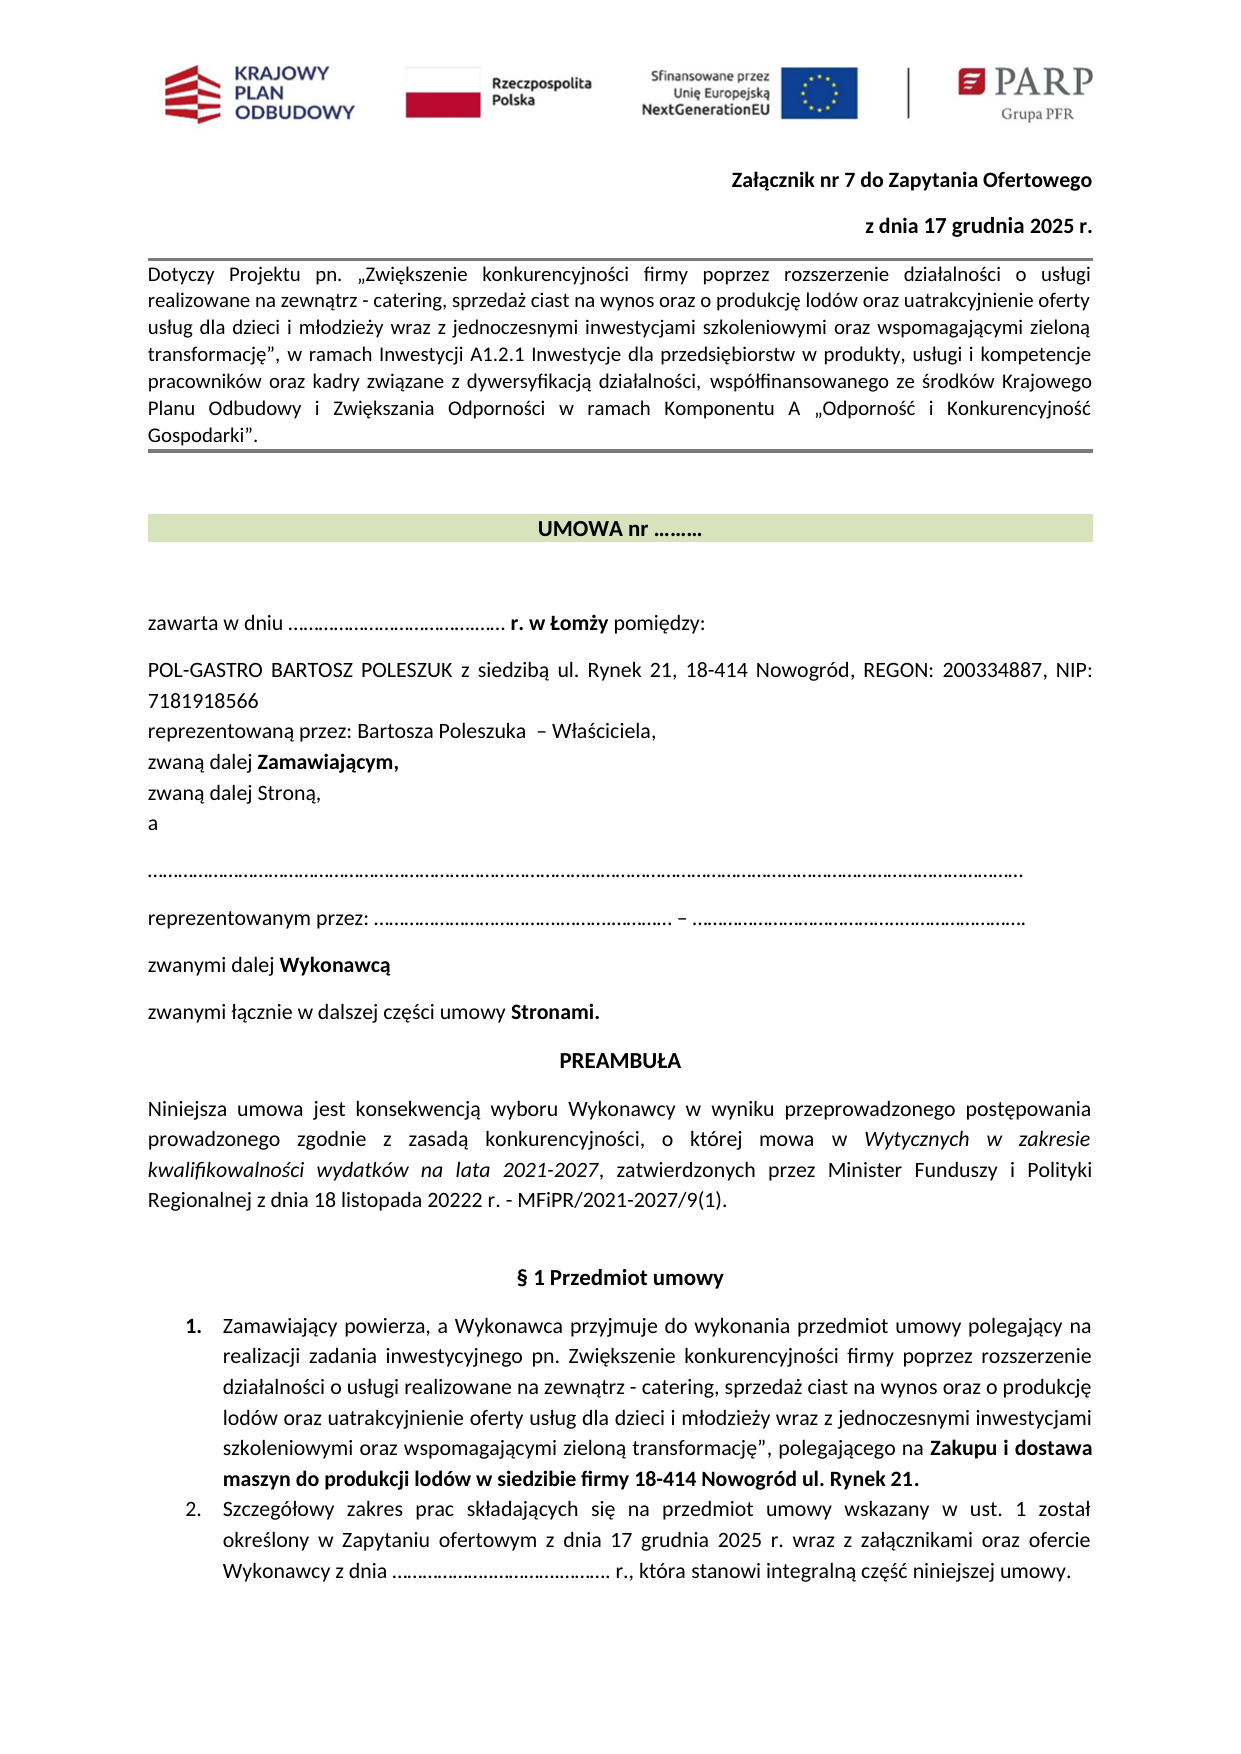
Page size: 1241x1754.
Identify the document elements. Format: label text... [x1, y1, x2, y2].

text reprezentowanym przez: ……………………………….……….………… – …………………………………..……………………. [148, 904, 1093, 931]
text § 1 Przedmiot umowy [148, 1263, 1093, 1291]
text a [148, 809, 1093, 836]
picture [147, 44, 1093, 139]
text ………………………………………………………………………………………………………………………………………………………… [148, 857, 1093, 883]
text zwanymi łącznie w dalszej części umowy Stronami. [148, 998, 1093, 1025]
list Zamawiający powierza, a Wykonawca przyjmuje do wykonania przedmiot umowy polegający na realizacji zadania inwestycyjnego pn. Zwiększenie konkurencyjności firmy poprzez rozszerzenie działalności o usługi realizowane na zewnątrz - catering, sprzedaż ciast na wynos oraz o produkcję lodów oraz uatrakcyjnienie oferty usług dla dzieci i młodzieży wraz z jednoczesnymi inwestycjami szkoleniowymi oraz wspomagającymi zieloną transformację”, polegającego na Zakupu i dostawa maszyn do produkcji lodów w siedzibie firmy 18-414 Nowogród ul. Rynek 21. [185, 1312, 1093, 1492]
list Szczegółowy zakres prac składających się na przedmiot umowy wskazany w ust. 1 został określony w Zapytaniu ofertowym z dnia 17 grudnia 2025 r. wraz z załącznikami oraz ofercie Wykonawcy z dnia ………………..………….………. r., która stanowi integralną część niniejszej umowy. [185, 1496, 1093, 1583]
text zwaną dalej Stroną, [148, 779, 1093, 805]
text PREAMBUŁA [148, 1046, 1093, 1074]
text reprezentowaną przez: Bartosza Poleszuka – Właściciela, [148, 717, 1093, 744]
text zwaną dalej Zamawiającym, [148, 748, 1093, 775]
text UMOWA nr ……… [148, 514, 1093, 542]
list POL-GASTRO BARTOSZ POLESZUK z siedzibą ul. Rynek 21, 18-414 Nowogród, REGON: 200334887, NIP: 7181918566 [148, 656, 1093, 713]
text Załącznik nr 7 do Zapytania Ofertowego [148, 166, 1093, 193]
text Dotyczy Projektu pn. „Zwiększenie konkurencyjności firmy poprzez rozszerzenie działalności o usługi realizowane na zewnątrz - catering, sprzedaż ciast na wynos oraz o produkcję lodów oraz uatrakcyjnienie oferty usług dla dzieci i młodzieży wraz z jednoczesnymi inwestycjami szkoleniowymi oraz wspomagającymi zieloną transformację”, w ramach Inwestycji A1.2.1 Inwestycje dla przedsiębiorstw w produkty, usługi i kompetencje pracowników oraz kadry związane z dywersyfikacją działalności, współfinansowanego ze środków Krajowego Planu Odbudowy i Zwiększania Odporności w ramach Komponentu A „Odporność i Konkurencyjność Gospodarki”. [148, 261, 1093, 449]
text zwanymi dalej Wykonawcą [148, 951, 1093, 978]
text z dnia 17 grudnia 2025 r. [148, 211, 1093, 239]
text Niniejsza umowa jest konsekwencją wyboru Wykonawcy w wyniku przeprowadzonego postępowania prowadzonego zgodnie z zasadą konkurencyjności, o której mowa w Wytycznych w zakresie kwalifikowalności wydatków na lata 2021-2027, zatwierdzonych przez Minister Funduszy i Polityki Regionalnej z dnia 18 listopada 20222 r. - MFiPR/2021-2027/9(1). [148, 1095, 1093, 1213]
text zawarta w dniu ……………………………….…… r. w Łomży pomiędzy: [148, 609, 1093, 636]
